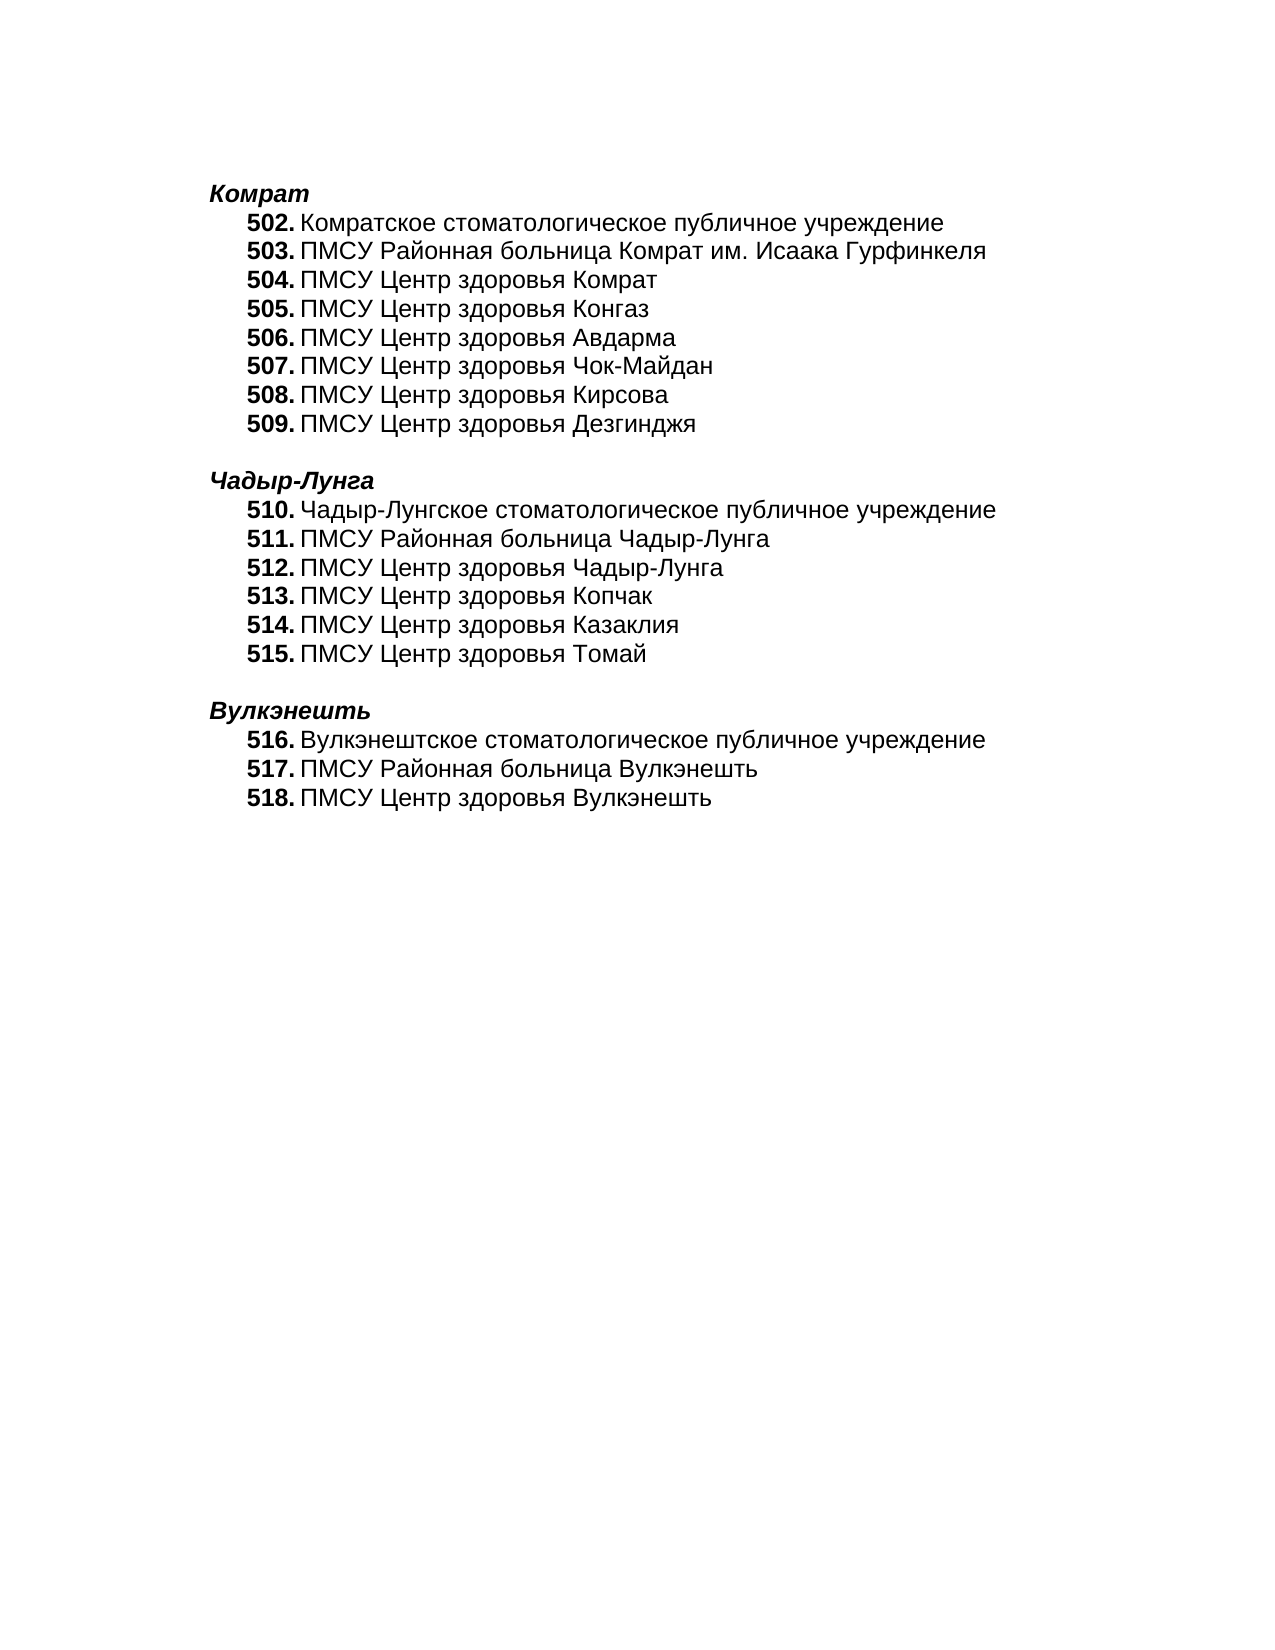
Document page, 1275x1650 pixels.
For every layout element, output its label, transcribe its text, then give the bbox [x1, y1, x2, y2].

text Комрат [150, 179, 1153, 207]
text Чадыр-Лунга [150, 466, 1153, 495]
list ПМСУ Центр здоровья Вулкэнешть [247, 782, 1153, 811]
list ПМСУ Центр здоровья Казаклия [247, 610, 1153, 639]
list ПМСУ Центр здоровья Чадыр-Лунга [247, 552, 1153, 581]
list Чадыр-Лунгское стоматологическое публичное учреждение [247, 495, 1153, 524]
list ПМСУ Центр здоровья Копчак [247, 581, 1153, 610]
list ПМСУ Районная больница Вулкэнешть [247, 754, 1153, 782]
list Комратское стоматологическое публичное учреждение [247, 207, 1153, 236]
list ПМСУ Районная больница Комрат им. Исаака Гурфинкеля [247, 236, 1153, 265]
list ПМСУ Центр здоровья Авдарма [247, 322, 1153, 351]
text Вулкэнешть [150, 696, 1153, 725]
list ПМСУ Центр здоровья Комрат [247, 265, 1153, 294]
list ПМСУ Районная больница Чадыр-Лунга [247, 524, 1153, 552]
list ПМСУ Центр здоровья Томай [247, 639, 1153, 667]
list ПМСУ Центр здоровья Конгаз [247, 294, 1153, 322]
list Вулкэнештское стоматологическое публичное учреждение [247, 725, 1153, 754]
list ПМСУ Центр здоровья Чок-Майдан [247, 351, 1153, 380]
list ПМСУ Центр здоровья Кирсова [247, 380, 1153, 409]
list ПМСУ Центр здоровья Дезгинджя [247, 409, 1153, 437]
